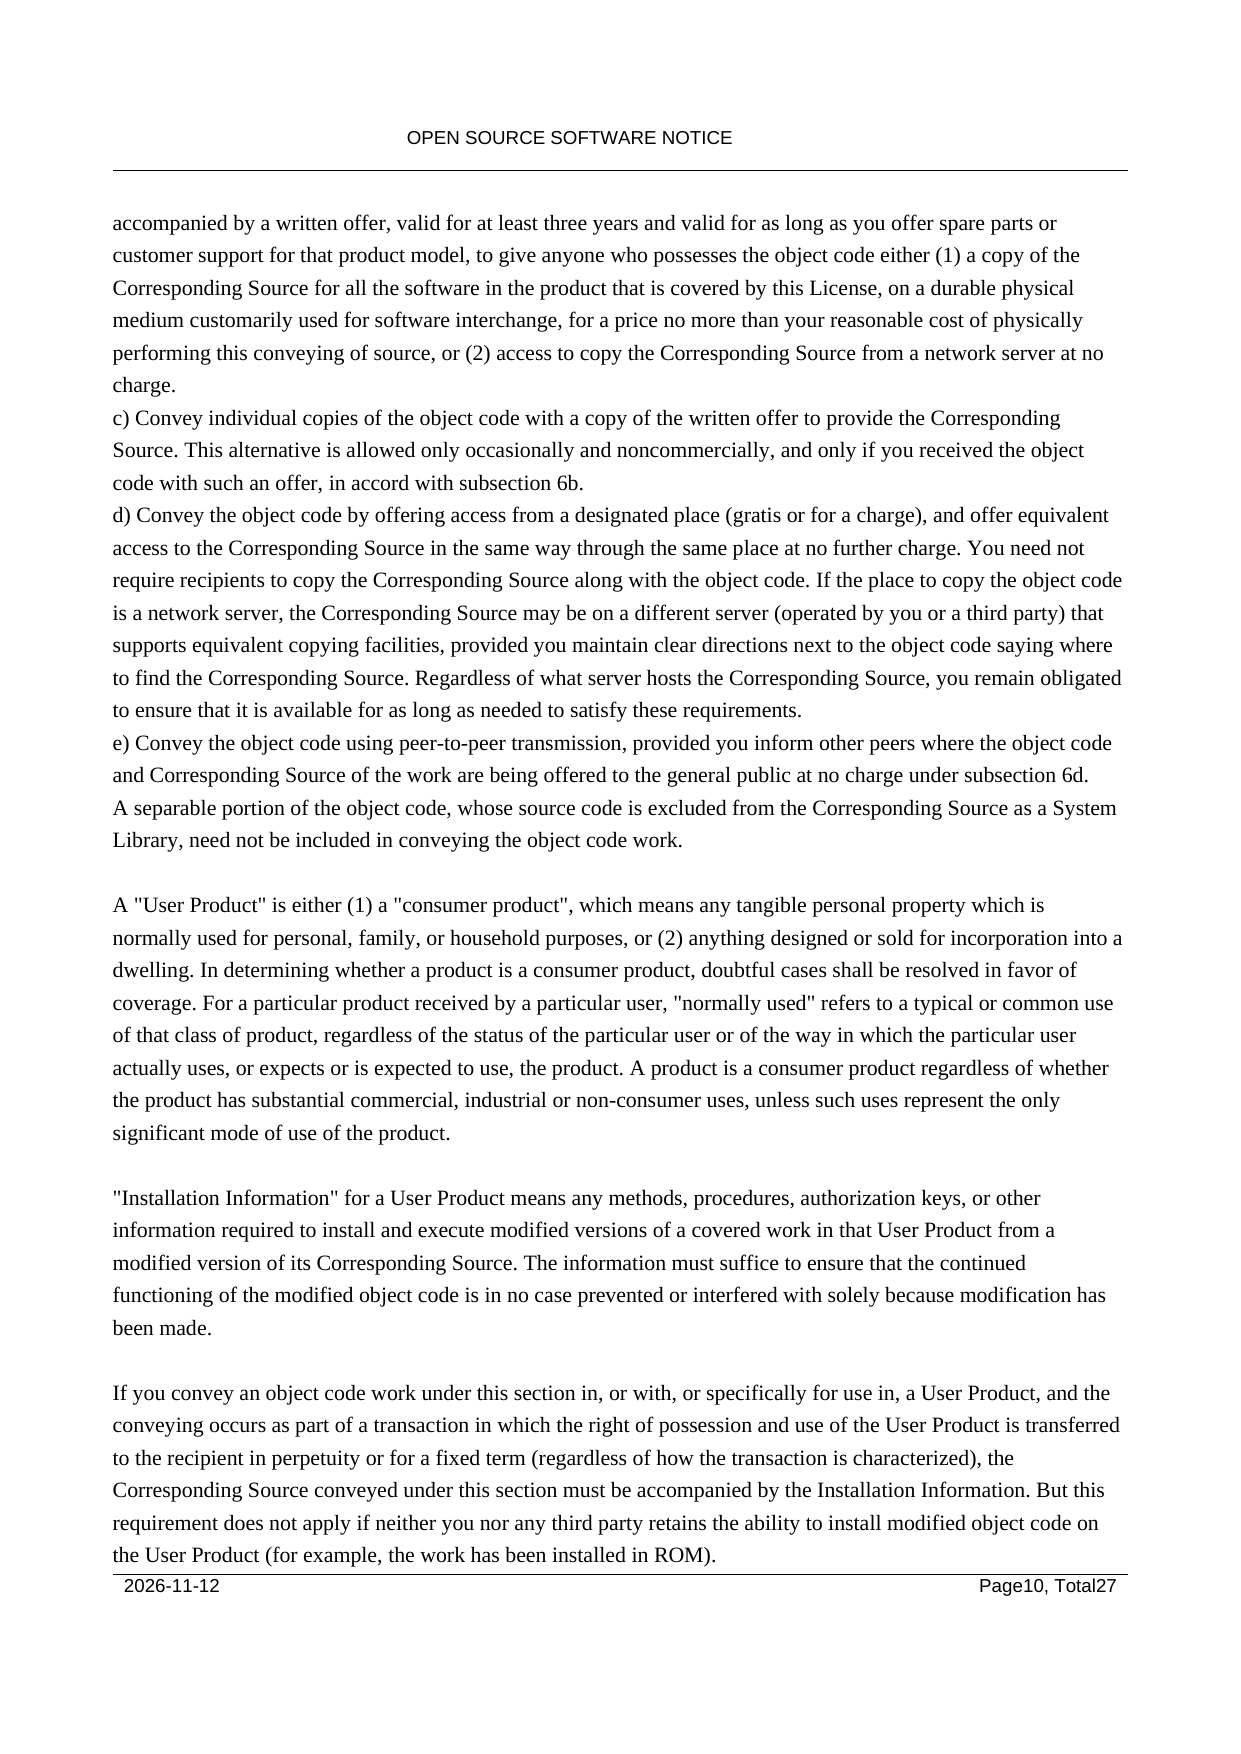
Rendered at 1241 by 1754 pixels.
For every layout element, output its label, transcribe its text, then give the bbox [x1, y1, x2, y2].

text c) Convey individual copies of the object code with a copy of the written offer to provide the Corresponding Source. This alternative is allowed only occasionally and noncommercially, and only if you received the object code with such an offer, in accord with subsection 6b. [112, 401, 1128, 499]
text A separable portion of the object code, whose source code is excluded from the Corresponding Source as a System Library, need not be included in conveying the object code work. [112, 791, 1128, 856]
text e) Convey the object code using peer-to-peer transmission, provided you inform other peers where the object code and Corresponding Source of the work are being offered to the general public at no charge under subsection 6d. [112, 726, 1128, 791]
text "Installation Information" for a User Product means any methods, procedures, authorization keys, or other information required to install and execute modified versions of a covered work in that User Product from a modified version of its Corresponding Source. The information must suffice to ensure that the continued functioning of the modified object code is in no case prevented or interfered with solely because modification has been made. [112, 1181, 1128, 1344]
text d) Convey the object code by offering access from a designated place (gratis or for a charge), and offer equivalent access to the Corresponding Source in the same way through the same place at no further charge. You need not require recipients to copy the Corresponding Source along with the object code. If the place to copy the object code is a network server, the Corresponding Source may be on a different server (operated by you or a third party) that supports equivalent copying facilities, provided you maintain clear directions next to the object code saying where to find the Corresponding Source. Regardless of what server hosts the Corresponding Source, you remain obligated to ensure that it is available for as long as needed to satisfy these requirements. [112, 499, 1128, 726]
text If you convey an object code work under this section in, or with, or specifically for use in, a User Product, and the conveying occurs as part of a transaction in which the right of possession and use of the User Product is transferred to the recipient in perpetuity or for a fixed term (regardless of how the transaction is characterized), the Corresponding Source conveyed under this section must be accompanied by the Installation Information. But this requirement does not apply if neither you nor any third party retains the ability to install modified object code on the User Product (for example, the work has been installed in ROM). [112, 1376, 1128, 1571]
text A "User Product" is either (1) a "consumer product", which means any tangible personal property which is normally used for personal, family, or household purposes, or (2) anything designed or sold for incorporation into a dwelling. In determining whether a product is a consumer product, doubtful cases shall be resolved in favor of coverage. For a particular product received by a particular user, "normally used" refers to a typical or common use of that class of product, regardless of the status of the particular user or of the way in which the particular user actually uses, or expects or is expected to use, the product. A product is a consumer product regardless of whether the product has substantial commercial, industrial or non-consumer uses, unless such uses represent the only significant mode of use of the product. [112, 889, 1128, 1149]
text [112, 206, 1128, 401]
